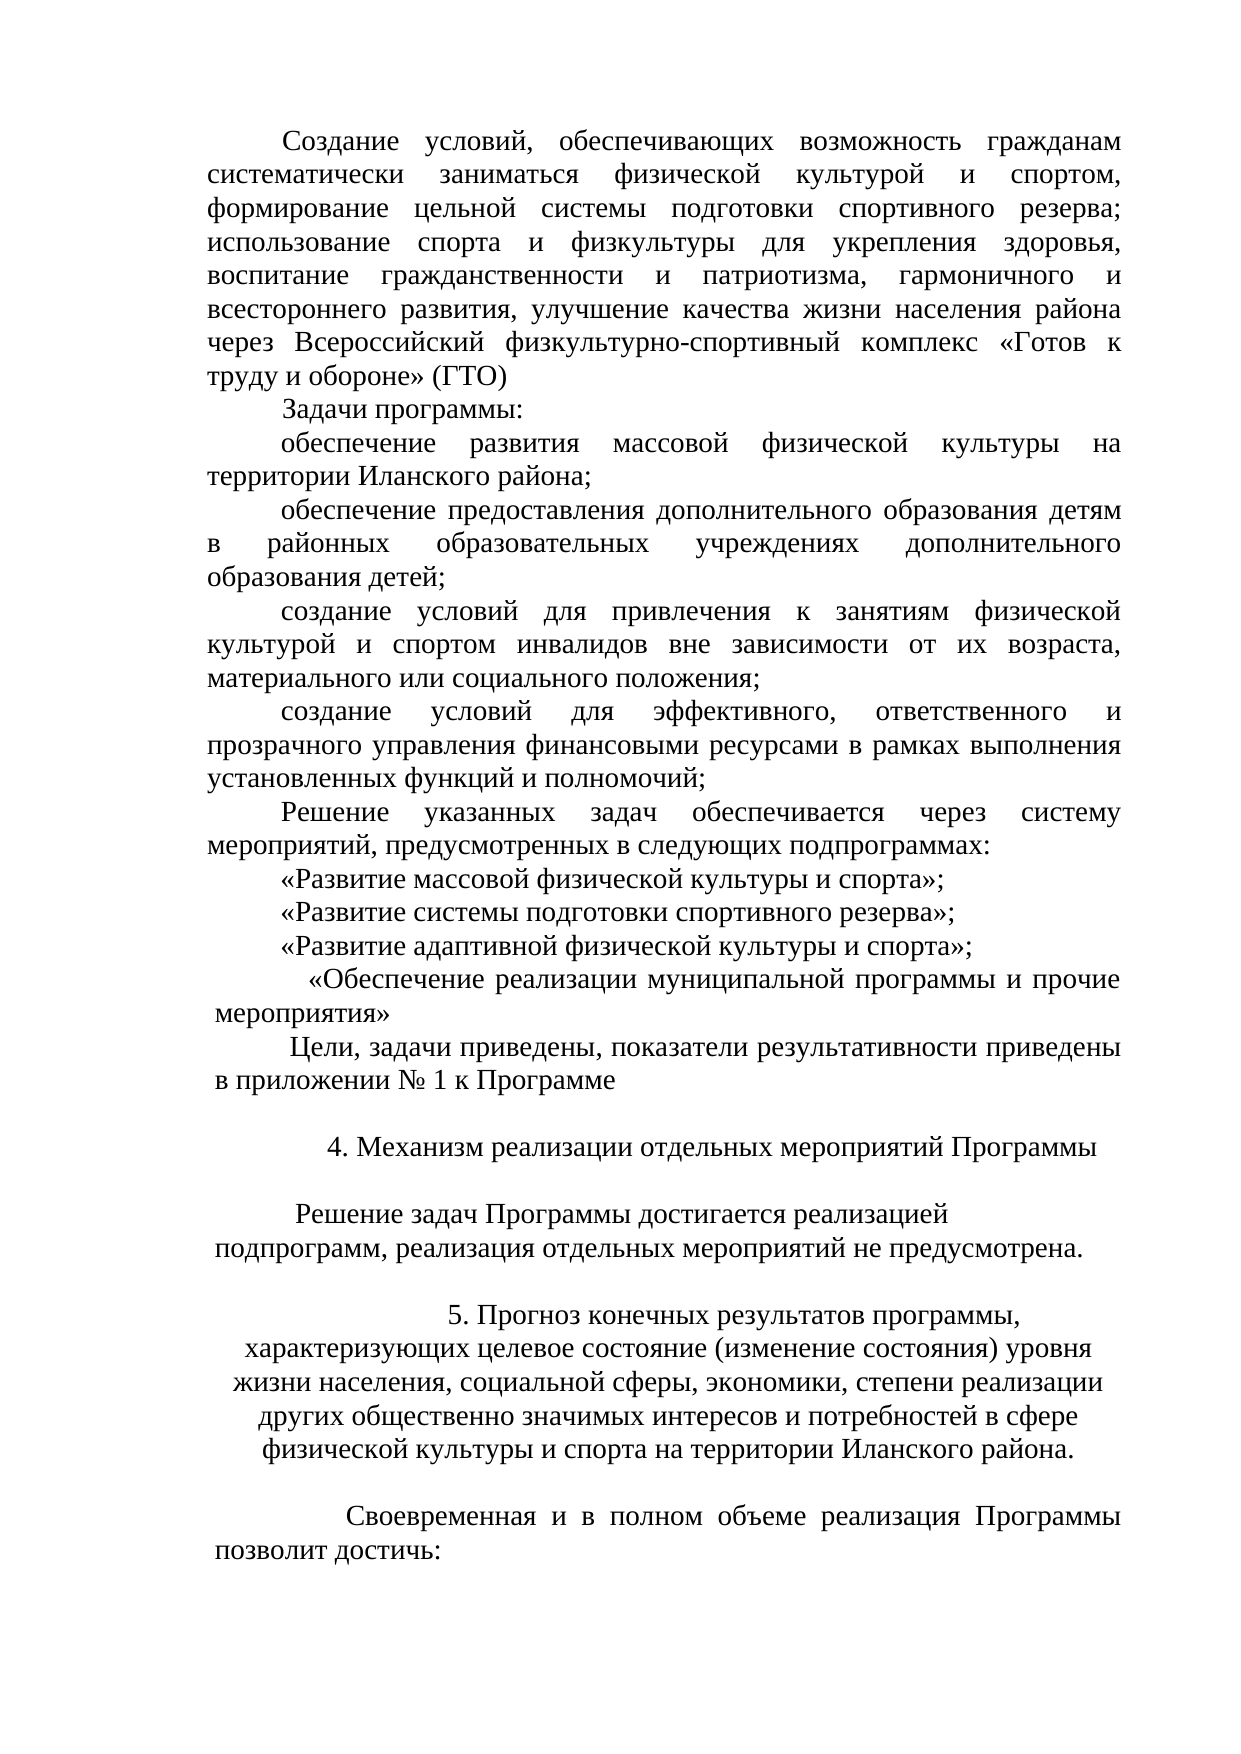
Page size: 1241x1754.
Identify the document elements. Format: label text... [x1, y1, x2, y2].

text «Развитие адаптивной физической культуры и спорта»; [214, 928, 1122, 962]
text создание условий для эффективного, ответственного и прозрачного управления финансовыми ресурсами в рамках выполнения установленных функций и полномочий; [207, 693, 1122, 794]
text «Развитие системы подготовки спортивного резерва»; [214, 894, 1122, 928]
text Решение указанных задач обеспечивается через систему мероприятий, предусмотренных в следующих подпрограммах: [207, 794, 1122, 861]
text 4. Механизм реализации отдельных мероприятий Программы [214, 1129, 1122, 1163]
text Задачи программы: [282, 391, 1122, 425]
text Своевременная и в полном объеме реализация Программы позволит достичь: [214, 1498, 1122, 1565]
text «Обеспечение реализации муниципальной программы и прочие мероприятия» [214, 962, 1122, 1029]
text 5. Прогноз конечных результатов программы, характеризующих целевое состояние (изменение состояния) уровня жизни населения, социальной сферы, экономики, степени реализации других общественно значимых интересов и потребностей в сфере физической культуры и спорта на территории Иланского района. [214, 1297, 1122, 1465]
text обеспечение предоставления дополнительного образования детям в районных образовательных учреждениях дополнительного образования детей; [207, 492, 1122, 593]
text Решение задач Программы достигается реализацией подпрограмм, реализация отдельных мероприятий не предусмотрена. [214, 1196, 1122, 1263]
text Цели, задачи приведены, показатели результативности приведены в приложении № 1 к Программе [214, 1029, 1122, 1096]
text создание условий для привлечения к занятиям физической культурой и спортом инвалидов вне зависимости от их возраста, материального или социального положения; [207, 593, 1122, 693]
text Создание условий, обеспечивающих возможность гражданам систематически заниматься физической культурой и спортом, формирование цельной системы подготовки спортивного резерва; использование спорта и физкультуры для укрепления здоровья, воспитание гражданственности и патриотизма, гармоничного и всестороннего развития, улучшение качества жизни населения района через Всероссийский физкультурно-спортивный комплекс «Готов к труду и обороне» (ГТО) [207, 123, 1122, 391]
text обеспечение развития массовой физической культуры на территории Иланского района; [207, 425, 1122, 492]
text «Развитие массовой физической культуры и спорта»; [214, 861, 1122, 894]
